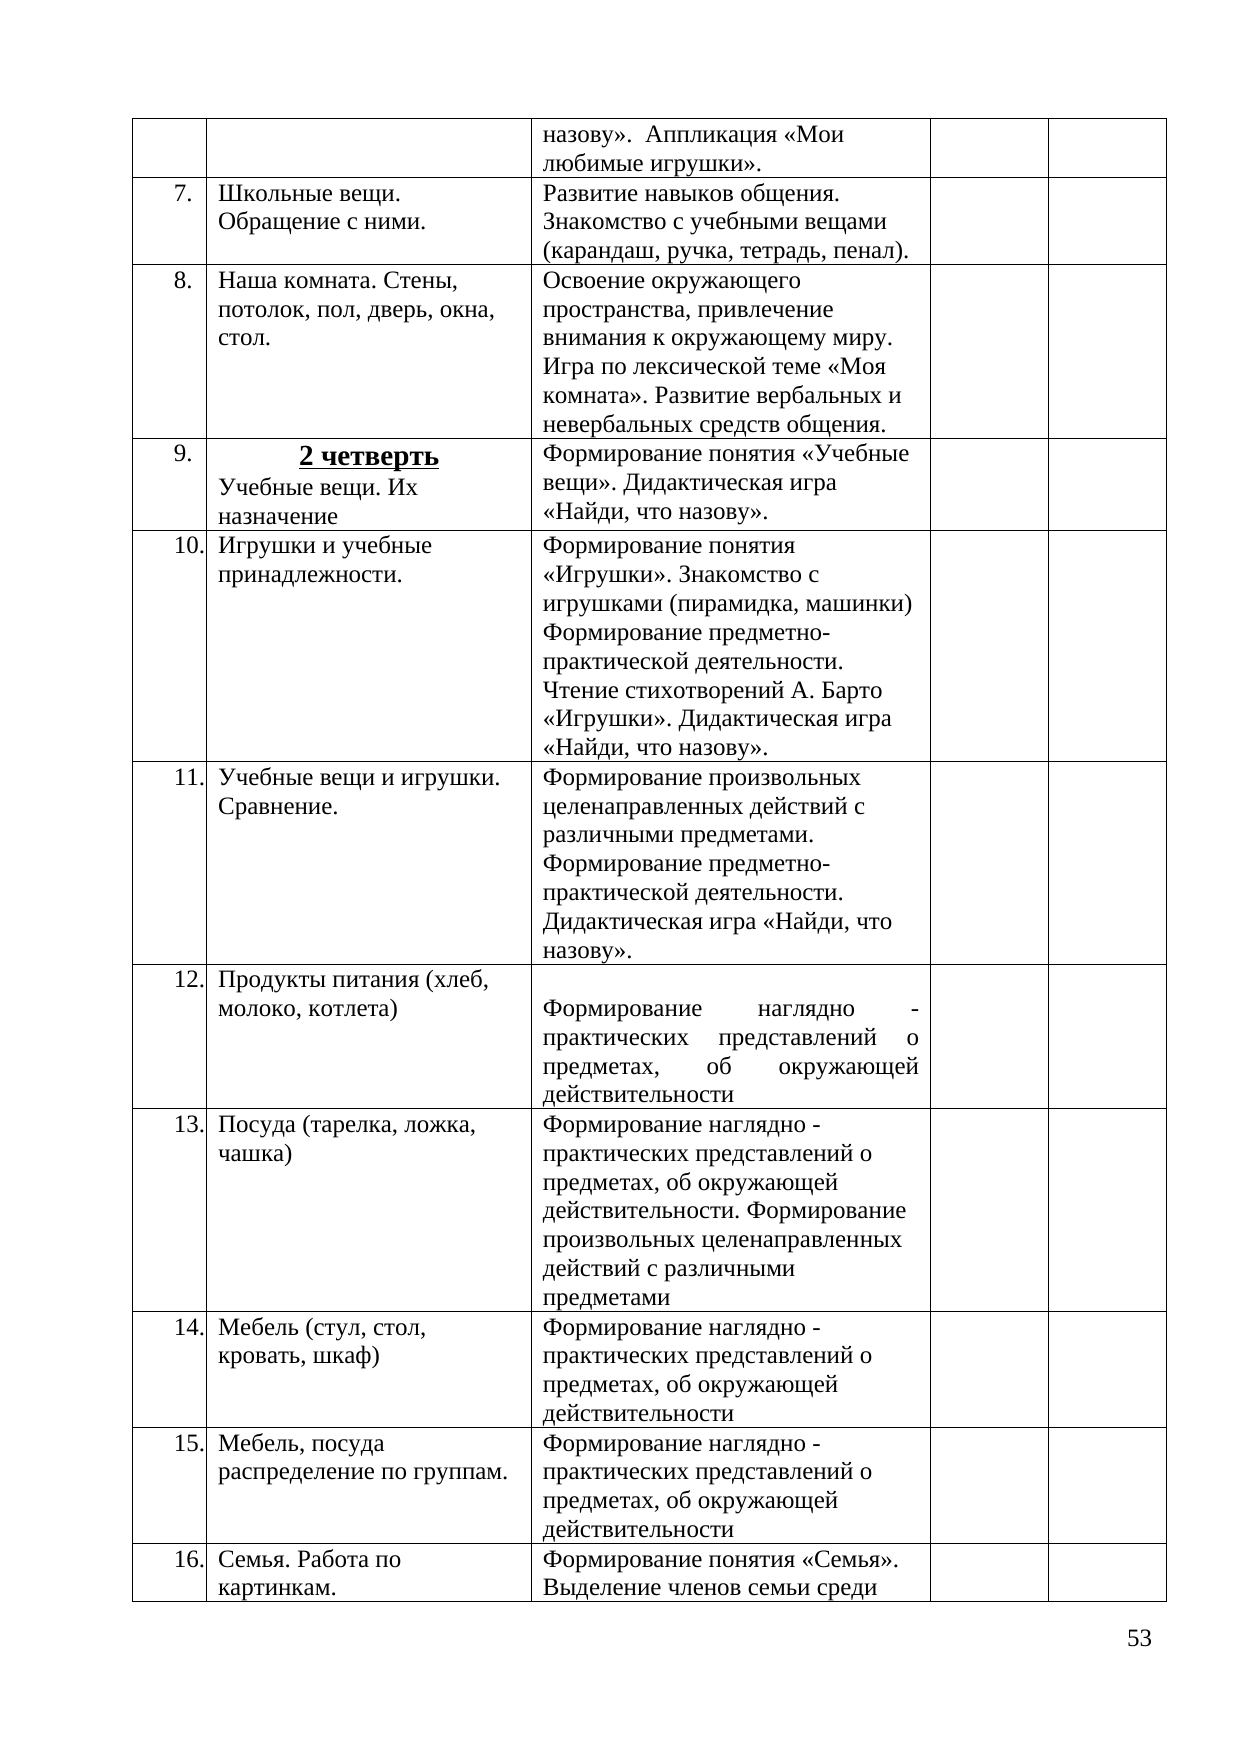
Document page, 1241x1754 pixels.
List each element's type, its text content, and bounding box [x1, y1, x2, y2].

table_cell Мебель (стул, стол, кровать, шкаф) [207, 1312, 531, 1427]
table_cell [1049, 1428, 1166, 1543]
table_cell [1049, 762, 1166, 963]
table_cell Школьные вещи. Обращение с ними. [207, 178, 531, 264]
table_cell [207, 1544, 531, 1601]
table_cell 2 четверть Учебные вещи. Их назначение [207, 439, 531, 529]
table_cell [931, 1312, 1048, 1427]
table_cell [931, 1428, 1048, 1543]
table_cell Формирование наглядно -практических представлений о предметах, об окружающей действительности [532, 1312, 930, 1427]
table_cell [1049, 1109, 1166, 1311]
table_cell [1049, 965, 1166, 1108]
table_cell [931, 119, 1048, 177]
table_cell [133, 1312, 206, 1427]
table_cell [133, 119, 206, 177]
table_cell [133, 1544, 206, 1601]
table_cell [931, 1109, 1048, 1311]
table_cell [1049, 1544, 1166, 1601]
table_cell Формирование понятия «Учебные вещи». Дидактическая игра «Найди, что назову». [532, 439, 930, 529]
table_cell Игрушки и учебные принадлежности. [207, 531, 531, 761]
table_cell [133, 531, 206, 761]
table_cell [133, 439, 206, 529]
table_cell [931, 1544, 1048, 1601]
table_cell [1049, 1312, 1166, 1427]
table_cell [1049, 265, 1166, 437]
table_cell [133, 1428, 206, 1543]
table_cell [1049, 439, 1166, 529]
table_cell Формирование наглядно -практических представлений о предметах, об окружающей действительности. Формирование произвольных целенаправленных действий с различными предметами [532, 1109, 930, 1311]
table_cell Освоение окружающего пространства, привлечение внимания к окружающему миру. Игра по лексической теме «Моя комната». Развитие вербальных и невербальных средств общения. [532, 265, 930, 437]
table_cell [133, 1109, 206, 1311]
table_cell [1049, 531, 1166, 761]
table_cell Формирование понятия «Игрушки». Знакомство с игрушками (пирамидка, машинки) Формирование предметно-практической деятельности. Чтение стихотворений А. Барто «Игрушки». Дидактическая игра «Найди, что назову». [532, 531, 930, 761]
table_cell [931, 531, 1048, 761]
table_cell [931, 439, 1048, 529]
table_cell Развитие навыков общения. Знакомство с учебными вещами (карандаш, ручка, тетрадь, пенал). [532, 178, 930, 264]
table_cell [207, 119, 531, 177]
table_cell Наша комната. Стены, потолок, пол, дверь, окна, стол. [207, 265, 531, 437]
table_cell Посуда (тарелка, ложка, чашка) [207, 1109, 531, 1311]
table_cell Учебные вещи и игрушки. Сравнение. [207, 762, 531, 963]
table_cell Продукты питания (хлеб, молоко, котлета) [207, 965, 531, 1108]
table_cell [1049, 178, 1166, 264]
table_cell [931, 265, 1048, 437]
table_cell [931, 178, 1048, 264]
table_cell [1049, 119, 1166, 177]
table_cell Формирование наглядно -практических представлений о предметах, об окружающей действительности [532, 965, 930, 1108]
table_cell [532, 1544, 930, 1601]
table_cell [532, 119, 930, 177]
table_cell [133, 178, 206, 264]
table_cell Формирование произвольных целенаправленных действий с различными предметами. Формирование предметно-практической деятельности. Дидактическая игра «Найди, что назову». [532, 762, 930, 963]
table_cell [931, 965, 1048, 1108]
table_cell [133, 265, 206, 437]
table_cell [931, 762, 1048, 963]
table_cell Формирование наглядно -практических представлений о предметах, об окружающей действительности [532, 1428, 930, 1543]
table_cell [133, 965, 206, 1108]
table_cell [133, 762, 206, 963]
table_cell Мебель, посуда распределение по группам. [207, 1428, 531, 1543]
